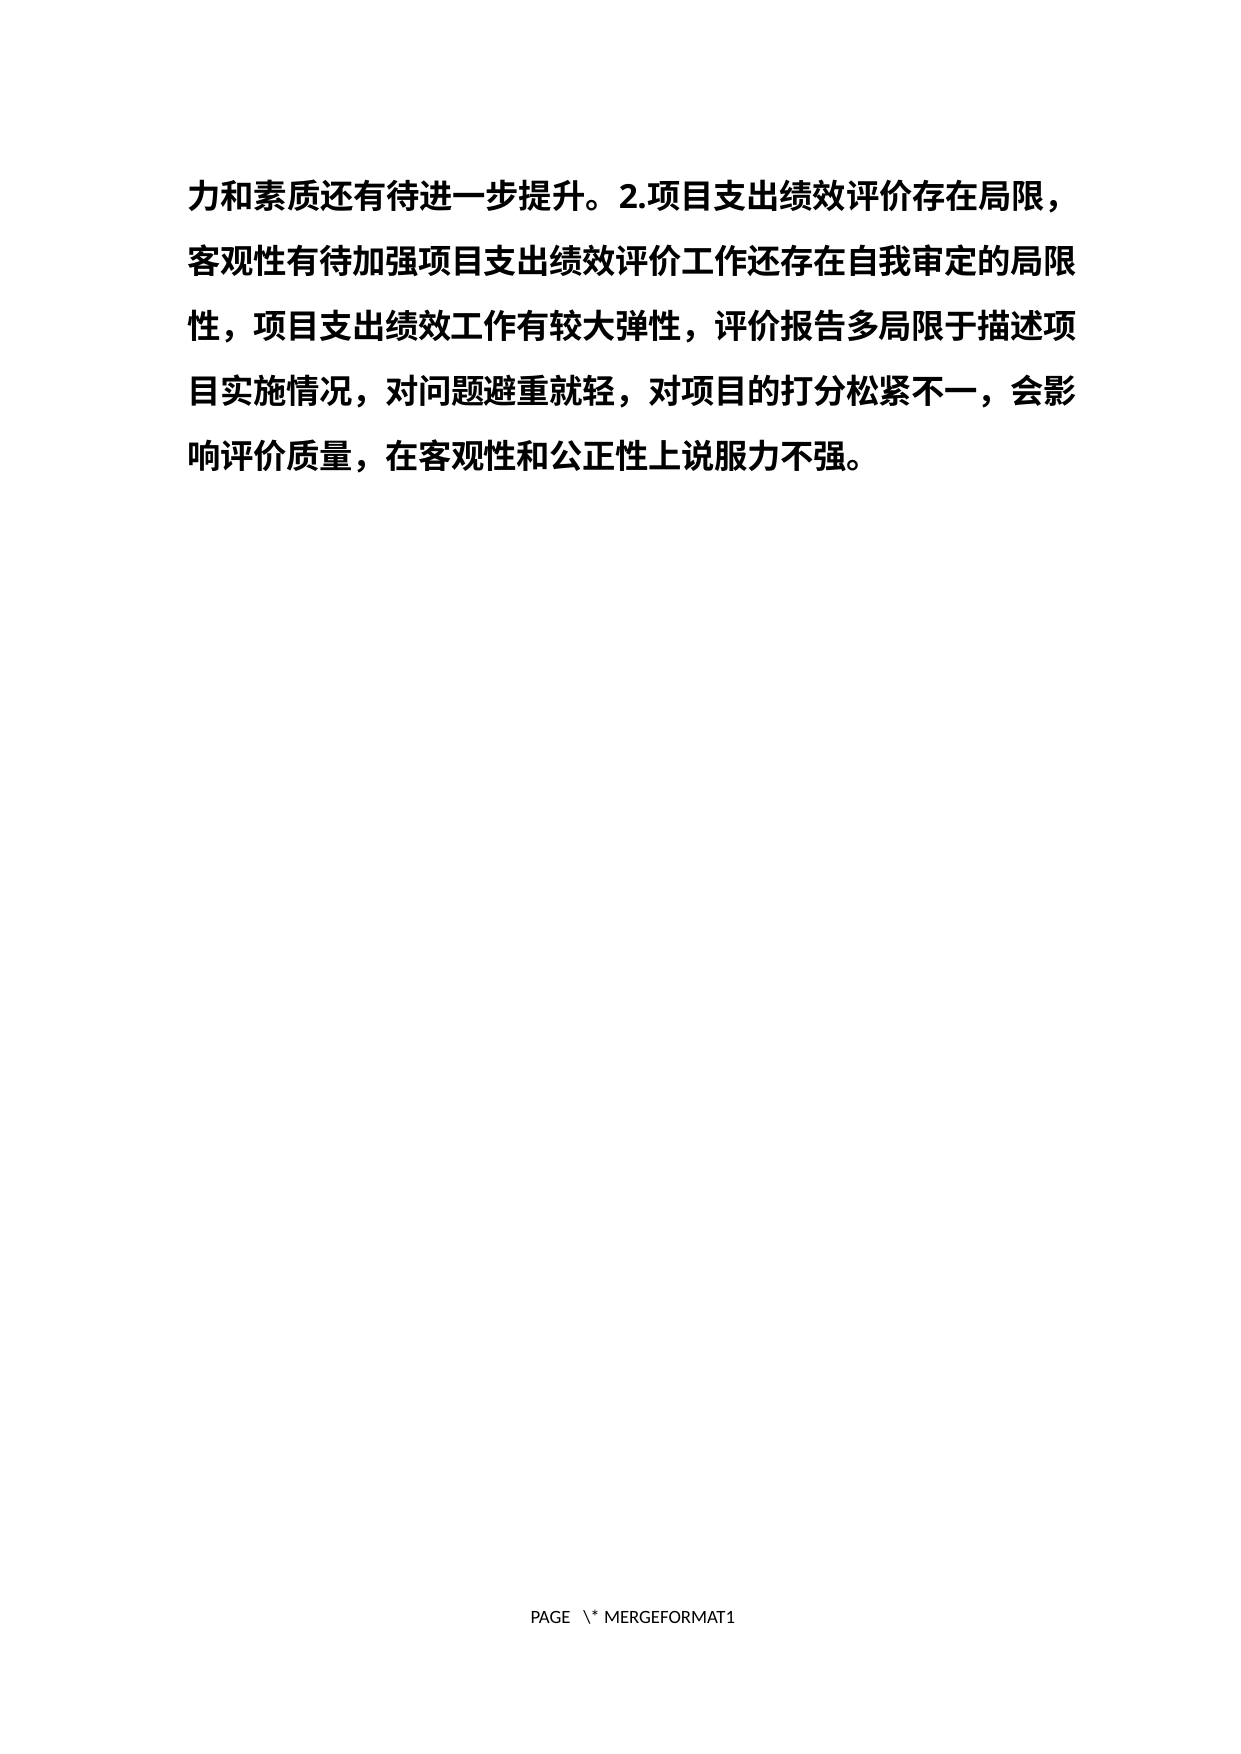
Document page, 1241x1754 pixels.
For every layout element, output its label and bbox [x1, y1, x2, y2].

text [187, 162, 1078, 487]
